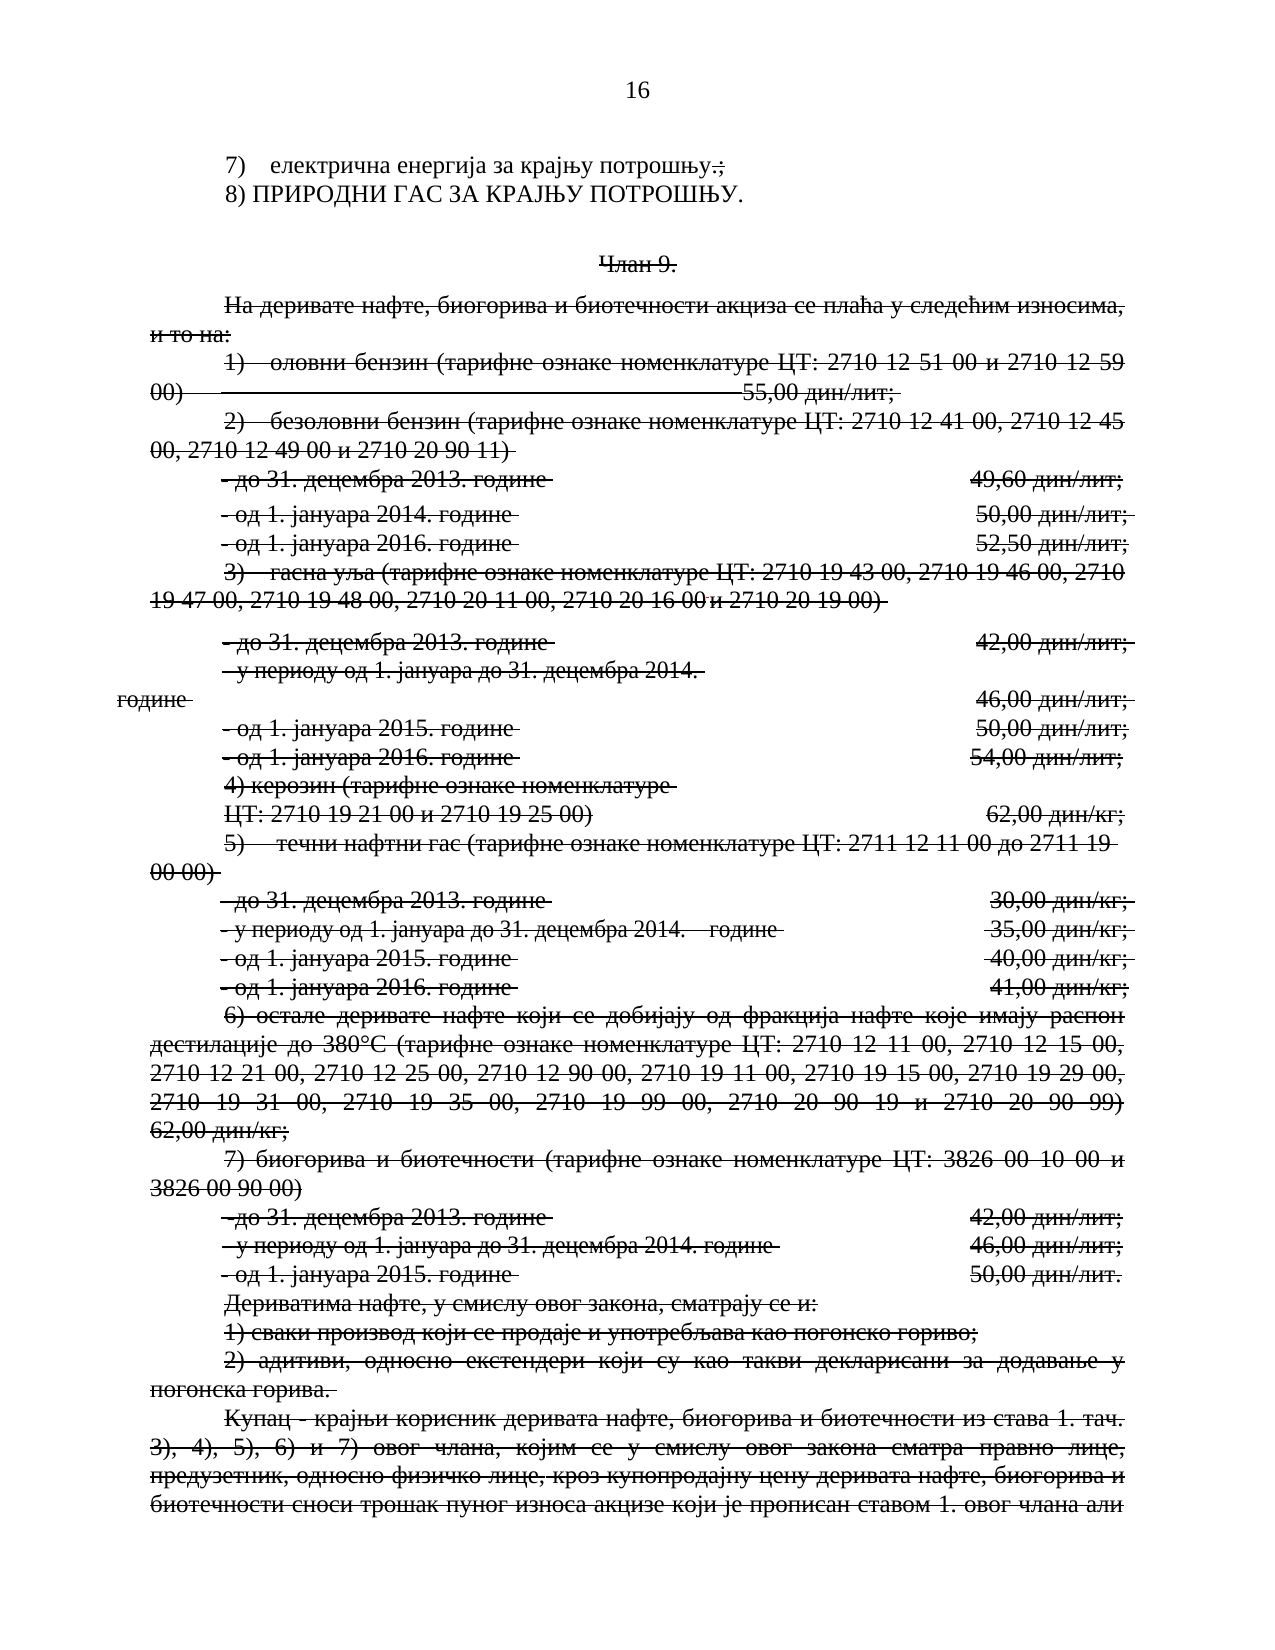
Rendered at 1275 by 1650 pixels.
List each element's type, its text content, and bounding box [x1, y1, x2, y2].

list безоловни бензин (тарифне ознаке номенклатуре ЦТ: 2710 12 41 00, 2710 12 45 00, 2710 12 49 00 и 2710 20 90 11) [150, 406, 1125, 464]
text Члан 9. [225, 249, 1050, 277]
table_header 42,00 дин/лит; [785, 627, 1139, 656]
list оловни бензин (тарифне ознаке номенклатуре ЦТ: 2710 12 51 00 и 2710 12 59 00) 55,00 дин/лит; [150, 347, 1125, 406]
text Дериватима нафте, у смислу овог закона, сматрају се и: [150, 1288, 1125, 1317]
table_cell - у периоду од 1. јануара до 31. децембра 2014. године [106, 656, 785, 713]
table_cell - од 1. јануара 2016. године [91, 972, 829, 1001]
text 6) остале деривате нафте који се добијају од фракција нафте које имају распон дестилације до 380°С (тарифне ознаке номенклатуре ЦТ: 2710 12 11 00, 2710 12 15 00, 2710 12 21 00, 2710 12 25 00, 2710 12 90 00, 2710 19 11 00, 2710 19 15 00, 2710 19 29 00, 2710 19 31 00, 2710 19 35 00, 2710 19 99 00, 2710 20 90 19 и 2710 20 90 99) 62,00 дин/кг; [150, 1001, 1125, 1074]
table_cell - од 1. јануара 2016. године [135, 528, 746, 557]
table_cell - од 1. јануара 2016. године [106, 742, 785, 771]
text 8) ПРИРОДНИ ГАС ЗА КРАЈЊУ ПОТРОШЊУ. [150, 179, 1109, 207]
table_header 30,00 дин/кг; [829, 886, 1139, 914]
table_header 49,60 дин/лит; [746, 464, 1139, 499]
table_cell - у периоду од 1. јануара до 31. децембра 2014. године [91, 914, 829, 943]
table_cell 50,00 дин/лит. [815, 1259, 1139, 1288]
text 1) сваки производ који се продаје и употребљава као погонско гориво; [150, 1317, 1125, 1346]
table_cell - од 1. јануара 2014. године [135, 499, 746, 528]
text 2) адитиви, односно екстендери који су као такви декларисани за додавање у погонска горива. [150, 1346, 1125, 1403]
table_cell 46,00 дин/лит; [785, 656, 1139, 713]
table_header - до 31. децембра 2013. године [91, 886, 829, 914]
table_cell 46,00 дин/лит; [815, 1231, 1139, 1259]
text 7) биогорива и биотечности (тарифне ознаке номенклатуре ЦТ: 3826 00 10 00 и 3826 00 90 00) [150, 1144, 1125, 1202]
text ЦТ: 2710 19 21 00 и 2710 19 25 00) 62,00 дин/кг; [150, 799, 1125, 828]
table_cell - од 1. јануара 2015. године [106, 713, 785, 742]
text 4) керозин (тарифне ознаке номенклатуре [150, 771, 1125, 799]
table_header -до 31. децембра 2013. године [135, 1202, 814, 1231]
table_cell 35,00 дин/кг; [829, 914, 1139, 943]
list гасна уља (тарифне ознаке номенклатуре ЦТ: 2710 19 43 00, 2710 19 46 00, 2710 19 47 00, 2710 19 48 00, 2710 20 11 00, 2710 20 16 00 и 2710 20 19 00) [150, 557, 1125, 614]
text 5) течни нафтни гас (тарифне ознаке номенклатуре ЦТ: 2711 12 11 00 до 2711 19 00 00) [150, 828, 1125, 886]
table_cell 54,00 дин/лит; [785, 742, 1139, 771]
table_header 42,00 дин/лит; [815, 1202, 1139, 1231]
text На деривате нафте, биогорива и биотечности акциза се плаћа у следећим износима, и то на: [150, 290, 1125, 347]
table_cell 41,00 дин/кг; [829, 972, 1139, 1001]
table_cell - од 1. јануара 2015. године [91, 943, 829, 972]
text 7) електрична енергија за крајњу потрошњу.; [150, 150, 1125, 179]
table_cell - од 1. јануара 2015. године [135, 1259, 814, 1288]
text 6) остале деривате нафте који се добијају од фракција нафте које имају распон дестилације до 380°С (тарифне ознаке номенклатуре ЦТ: 2710 12 11 00, 2710 12 15 00, 2710 12 21 00, 2710 12 25 00, 2710 12 90 00, 2710 19 11 00, 2710 19 15 00, 2710 19 29 00, 2710 19 31 00, 2710 19 35 00, 2710 19 99 00, 2710 20 90 19 и 2710 20 90 99) 62,00 дин/кг; [150, 1075, 1125, 1144]
table_cell 50,00 дин/лит; [746, 499, 1139, 528]
table_cell 52,50 дин/лит; [746, 528, 1139, 557]
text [150, 1477, 1125, 1518]
table_cell 50,00 дин/лит; [785, 713, 1139, 742]
table_cell - у периоду од 1. јануара до 31. децембра 2014. године [135, 1231, 814, 1259]
table_header - до 31. децембра 2013. године [135, 464, 746, 499]
table_cell 40,00 дин/кг; [829, 943, 1139, 972]
table_header - до 31. децембра 2013. године [106, 627, 785, 656]
